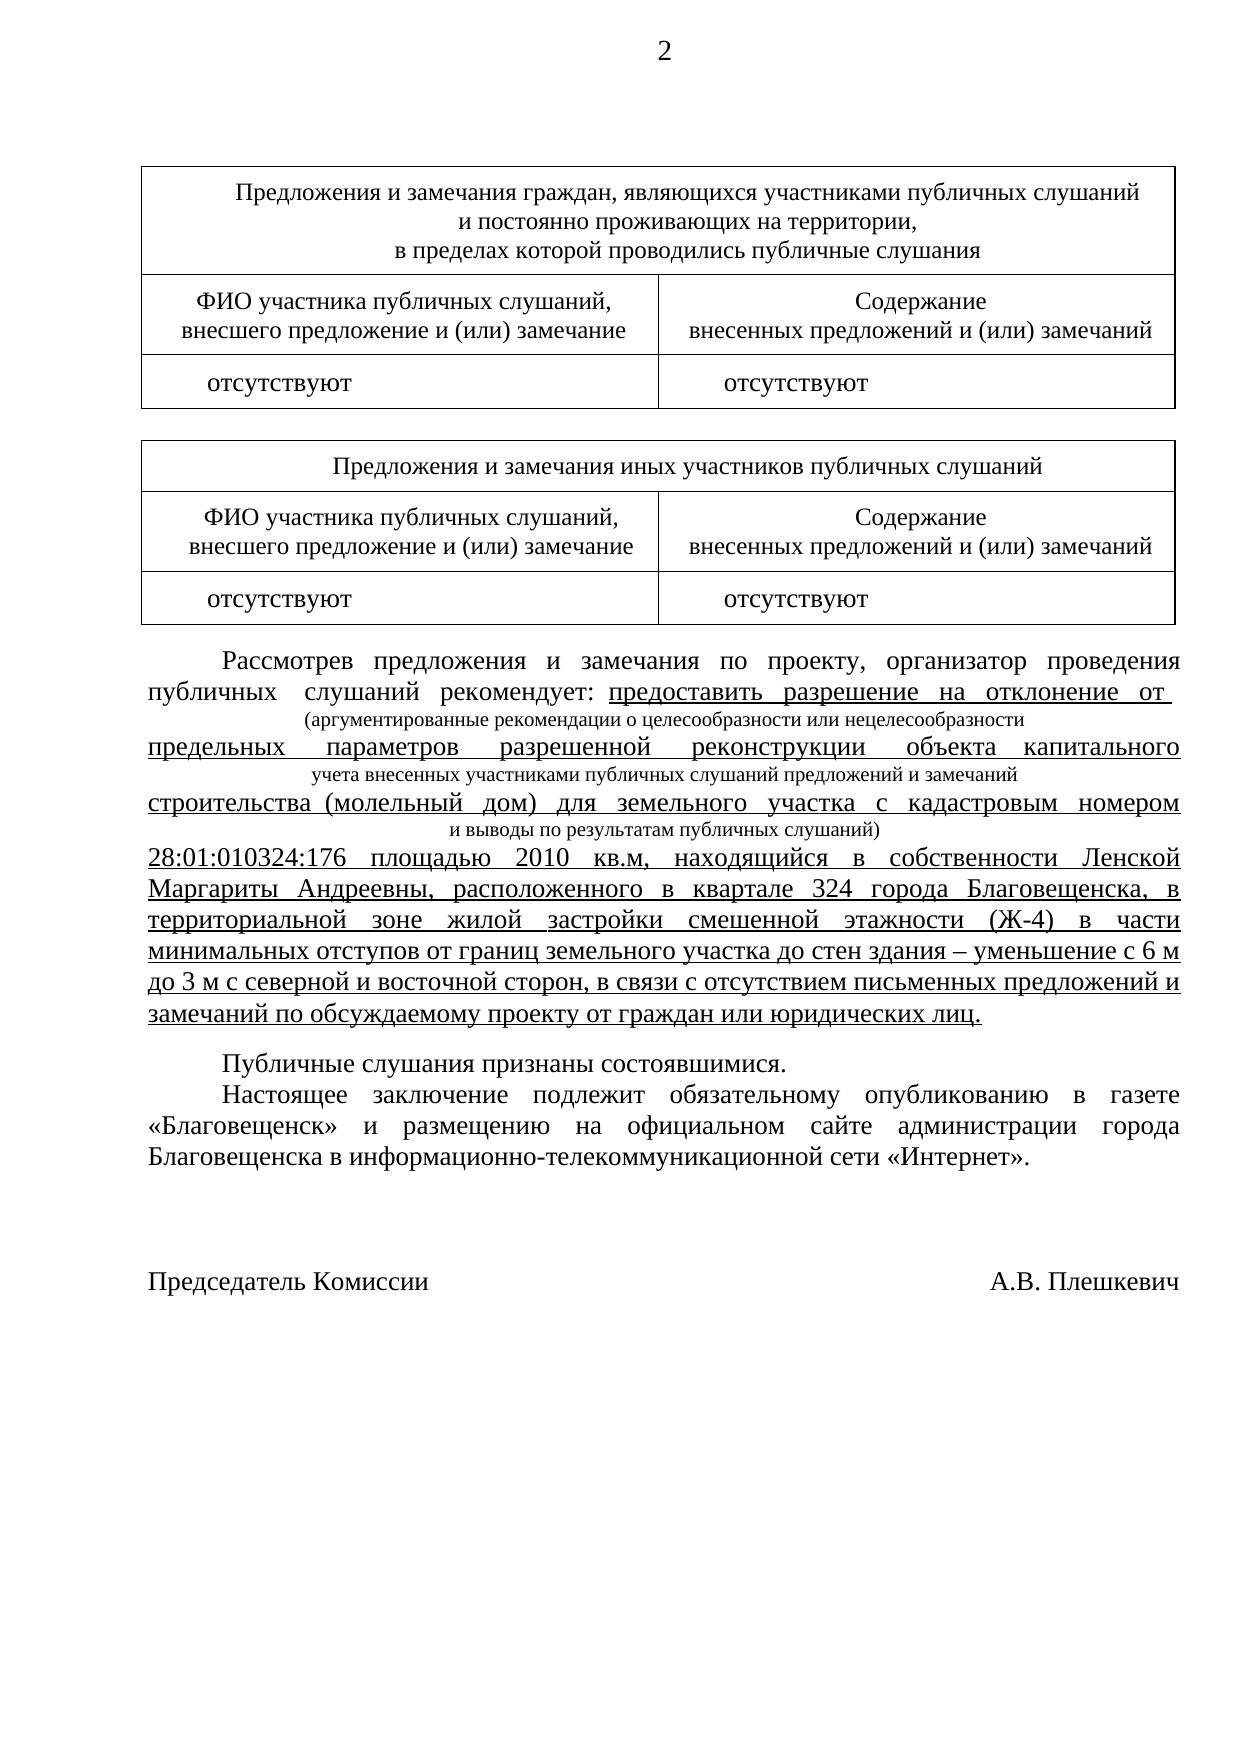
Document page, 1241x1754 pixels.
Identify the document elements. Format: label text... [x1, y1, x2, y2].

table_cell отсутствуют [659, 355, 1174, 407]
table_cell Содержание внесенных предложений и (или) замечаний [659, 492, 1174, 571]
text предельных параметров разрешенной реконструкции объекта капитального [148, 731, 1181, 758]
text и выводы по результатам публичных слушаний) [148, 817, 1181, 841]
table_cell отсутствуют [659, 572, 1174, 624]
text Настоящее заключение подлежит обязательному опубликованию в газете «Благовещенск» и размещению на официальном сайте администрации города Благовещенска в информационно-телекоммуникационной сети «Интернет». [148, 1078, 1181, 1172]
text Рассмотрев предложения и замечания по проекту, организатор проведения публичных слушаний рекомендует: предоставить разрешение на отклонение от [148, 644, 1181, 706]
text (аргументированные рекомендации о целесообразности или нецелесообразности [148, 706, 1181, 731]
text 28:01:010324:176 площадью 2010 кв.м, находящийся в собственности Ленской Маргариты Андреевны, расположенного в квартале 324 города Благовещенска, в территориальной зоне жилой застройки смешенной этажности (Ж-4) в части минимальных отступов от границ земельного участка до стен здания – уменьшение с 6 м до 3 м с северной и восточной сторон, в связи с отсутствием письменных предложений и замечаний по обсуждаемому проекту от граждан или юридических лиц. [148, 994, 1181, 1028]
table_cell отсутствуют [142, 572, 658, 624]
text Председатель Комиссии А.В. Плешкевич [148, 1265, 1181, 1296]
table_cell Содержание внесенных предложений и (или) замечаний [659, 275, 1174, 354]
table_header Предложения и замечания иных участников публичных слушаний [142, 441, 1174, 491]
text 28:01:010324:176 площадью 2010 кв.м, находящийся в собственности Ленской Маргариты Андреевны, расположенного в квартале 324 города Благовещенска, в территориальной зоне жилой застройки смешенной этажности (Ж-4) в части минимальных отступов от границ земельного участка до стен здания – уменьшение с 6 м до 3 м с северной и восточной сторон, в связи с отсутствием письменных предложений и замечаний по обсуждаемому проекту от граждан или юридических лиц. [148, 901, 1181, 930]
text 28:01:010324:176 площадью 2010 кв.м, находящийся в собственности Ленской Маргариты Андреевны, расположенного в квартале 324 города Благовещенска, в территориальной зоне жилой застройки смешенной этажности (Ж-4) в части минимальных отступов от границ земельного участка до стен здания – уменьшение с 6 м до 3 м с северной и восточной сторон, в связи с отсутствием письменных предложений и замечаний по обсуждаемому проекту от граждан или юридических лиц. [148, 841, 1181, 868]
text учета внесенных участниками публичных слушаний предложений и замечаний [148, 762, 1181, 786]
table_cell ФИО участника публичных слушаний, внесшего предложение и (или) замечание [142, 492, 658, 571]
table_cell отсутствуют [142, 355, 658, 407]
text строительства (молельный дом) для земельного участка с кадастровым номером [148, 786, 1181, 813]
text 28:01:010324:176 площадью 2010 кв.м, находящийся в собственности Ленской Маргариты Андреевны, расположенного в квартале 324 города Благовещенска, в территориальной зоне жилой застройки смешенной этажности (Ж-4) в части минимальных отступов от границ земельного участка до стен здания – уменьшение с 6 м до 3 м с северной и восточной сторон, в связи с отсутствием письменных предложений и замечаний по обсуждаемому проекту от граждан или юридических лиц. [148, 963, 1181, 993]
table_cell ФИО участника публичных слушаний, внесшего предложение и (или) замечание [142, 275, 658, 354]
table_header Предложения и замечания граждан, являющихся участниками публичных слушаний и постоянно проживающих на территории, в пределах которой проводились публичные слушания [142, 167, 1174, 274]
text Публичные слушания признаны состоявшимися. [148, 1047, 1181, 1078]
text 28:01:010324:176 площадью 2010 кв.м, находящийся в собственности Ленской Маргариты Андреевны, расположенного в квартале 324 города Благовещенска, в территориальной зоне жилой застройки смешенной этажности (Ж-4) в части минимальных отступов от границ земельного участка до стен здания – уменьшение с 6 м до 3 м с северной и восточной сторон, в связи с отсутствием письменных предложений и замечаний по обсуждаемому проекту от граждан или юридических лиц. [148, 869, 1181, 899]
text 28:01:010324:176 площадью 2010 кв.м, находящийся в собственности Ленской Маргариты Андреевны, расположенного в квартале 324 города Благовещенска, в территориальной зоне жилой застройки смешенной этажности (Ж-4) в части минимальных отступов от границ земельного участка до стен здания – уменьшение с 6 м до 3 м с северной и восточной сторон, в связи с отсутствием письменных предложений и замечаний по обсуждаемому проекту от граждан или юридических лиц. [148, 931, 1181, 962]
